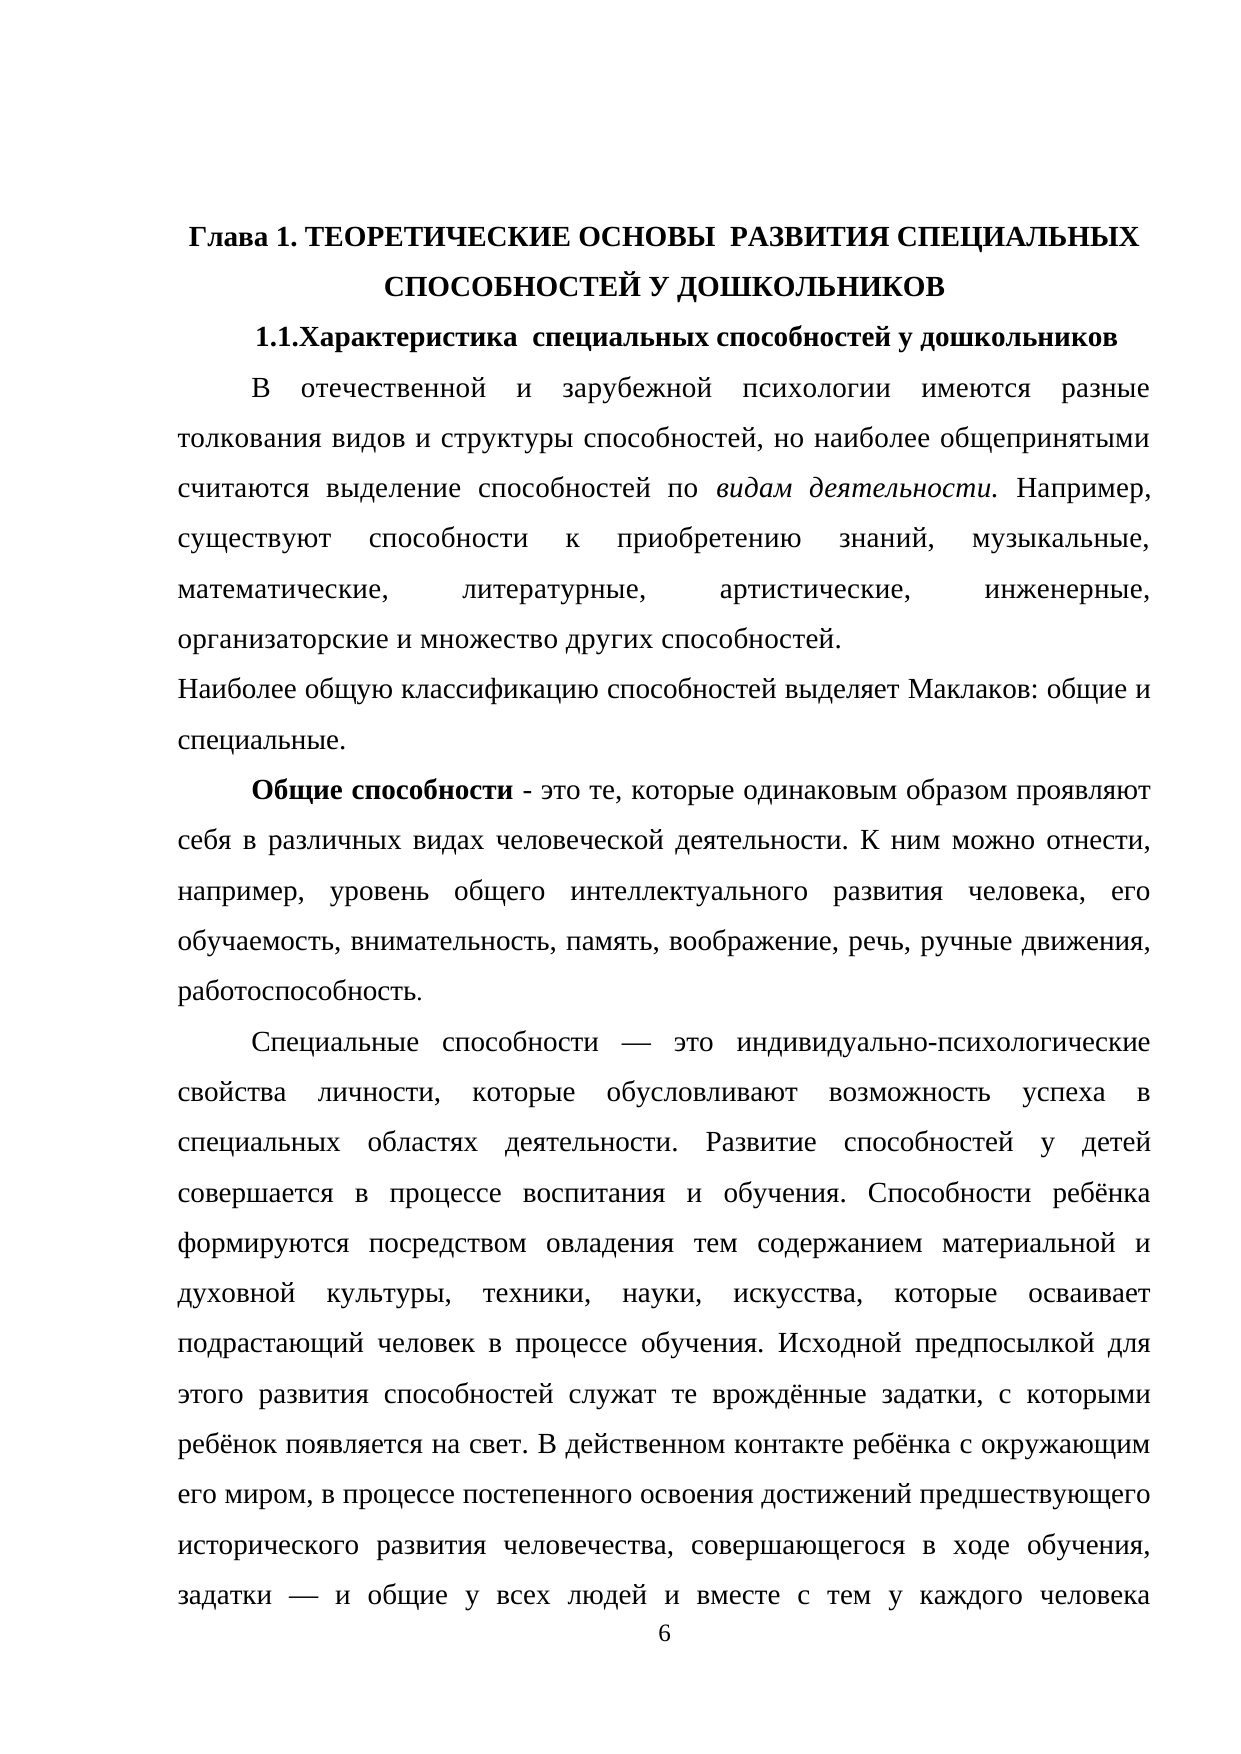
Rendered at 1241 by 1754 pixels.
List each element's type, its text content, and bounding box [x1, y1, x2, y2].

text Наиболее общую классификацию способностей выделяет Маклаков: общие и специальные. [177, 672, 1152, 755]
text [177, 1024, 1152, 1611]
text В отечественной и зарубежной психологии имеются разные толкования видов и структуры способностей, но наиболее общепринятыми считаются выделение способностей по видам деятельности. Например, существуют способности к приобретению знаний, музыкальные, математические, литературные, артистические, инженерные, организаторские и множество других способностей. [177, 370, 1152, 655]
text 1.1.Характеристика специальных способностей у дошкольников [222, 319, 1152, 353]
text Общие способности - это те, которые одинаковым образом проявляют себя в различных видах человеческой деятельности. К ним можно отнести, например, уровень общего интеллектуального развития человека, его обучаемость, внимательность, память, воображение, речь, ручные движения, работоспособность. [177, 772, 1152, 1007]
text Глава 1. ТЕОРЕТИЧЕСКИЕ ОСНОВЫ РАЗВИТИЯ СПЕЦИАЛЬНЫХ СПОСОБНОСТЕЙ У ДОШКОЛЬНИКОВ [177, 219, 1152, 303]
